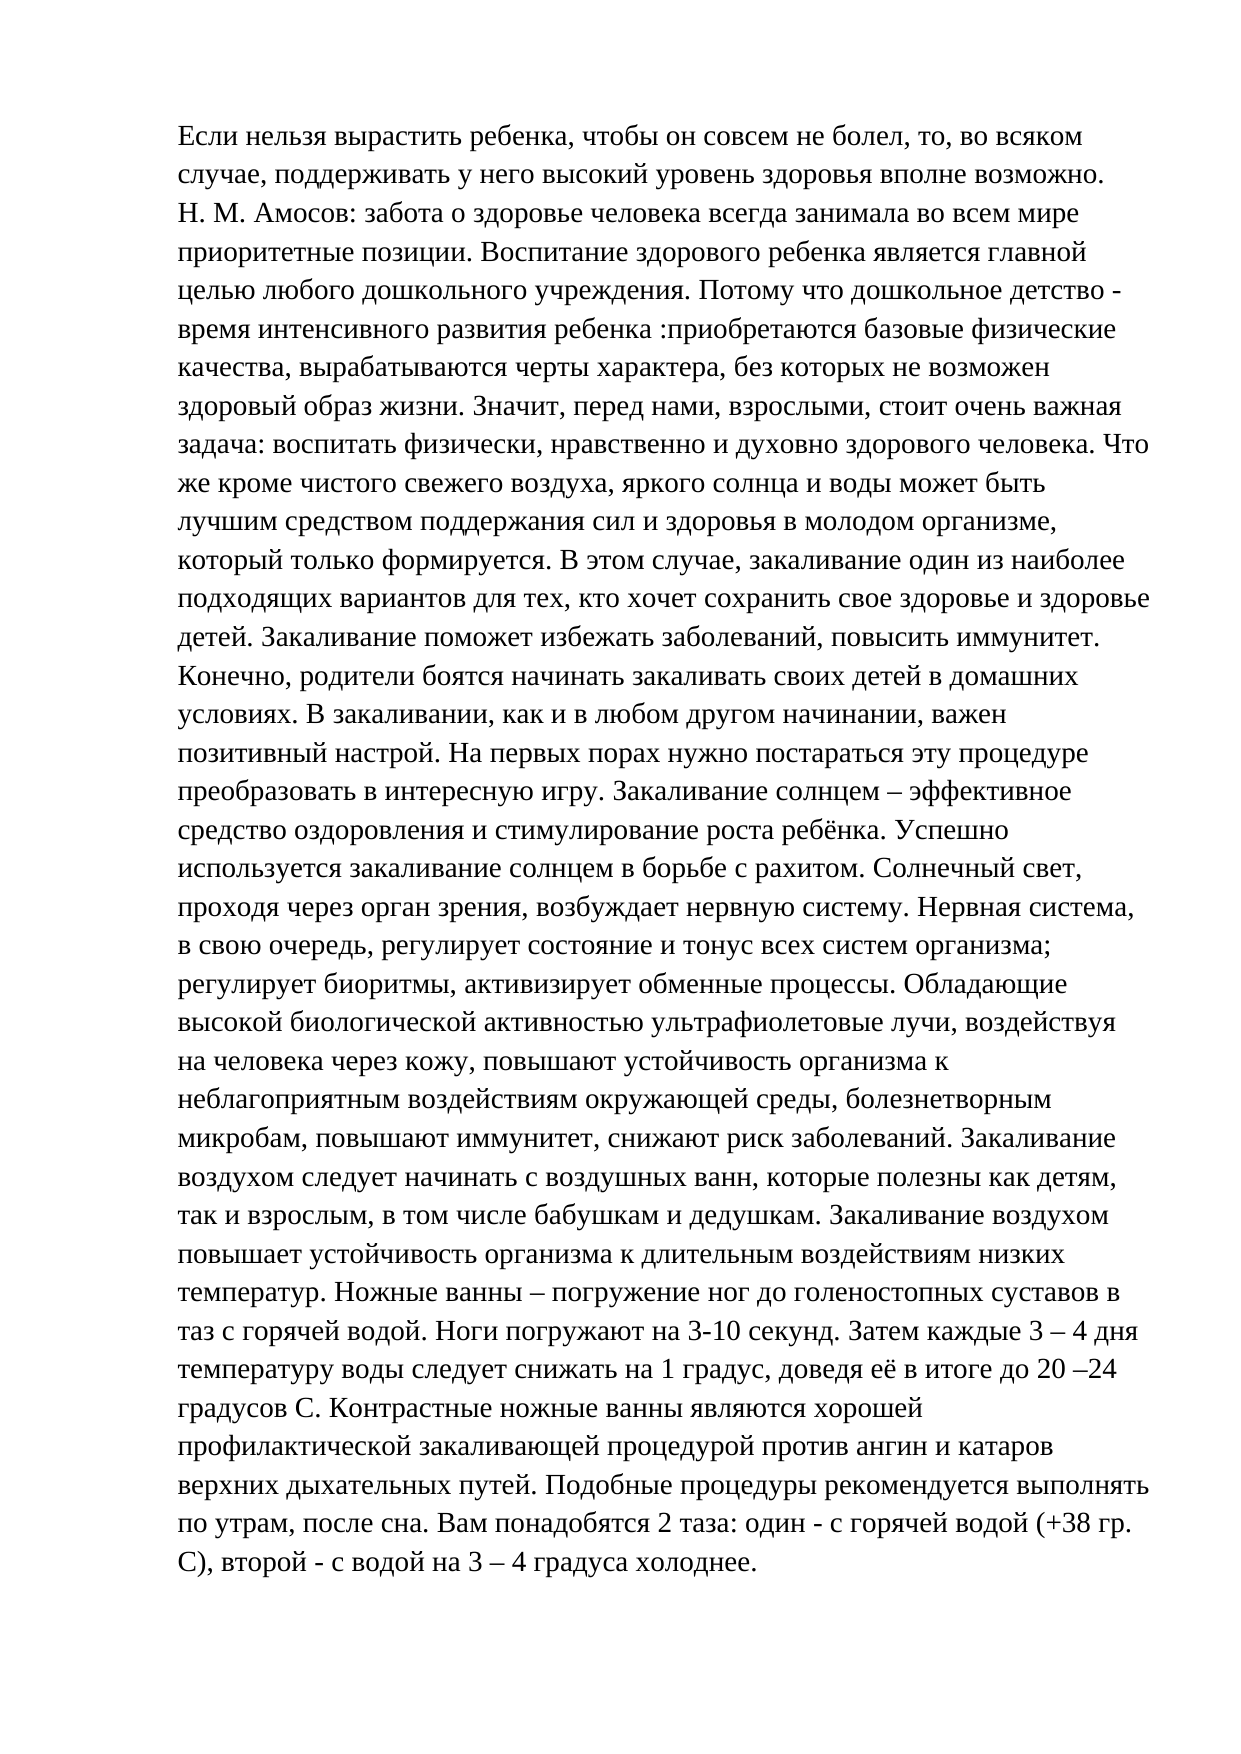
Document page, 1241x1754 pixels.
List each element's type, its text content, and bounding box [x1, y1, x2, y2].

text Если нельзя вырастить ребенка, чтобы он совсем не болел, то, во всяком случае, поддерживать у него высокий уровень здоровья вполне возможно. [177, 118, 1152, 190]
text Н. М. Амосов: забота о здоровье человека всегда занимала во всем мире приоритетные позиции. Воспитание здорового ребенка является главной целью любого дошкольного учреждения. Потому что дошкольное детство - время интенсивного развития ребенка :приобретаются базовые физические качества, вырабатываются черты характера, без которых не возможен здоровый образ жизни. Значит, перед нами, взрослыми, стоит очень важная задача: воспитать физически, нравственно и духовно здорового человека. Что же кроме чистого свежего воздуха, яркого солнца и воды может быть лучшим средством поддержания сил и здоровья в молодом организме, который только формируется. В этом случае, закаливание один из наиболее подходящих вариантов для тех, кто хочет сохранить свое здоровье и здоровье детей. Закаливание поможет избежать заболеваний, повысить иммунитет. Конечно, родители боятся начинать закаливать своих детей в домашних условиях. В закаливании, как и в любом другом начинании, важен позитивный настрой. На первых порах нужно постараться эту процедуре преобразовать в интересную игру. Закаливание солнцем – эффективное средство оздоровления и стимулирование роста ребёнка. Успешно используется закаливание солнцем в борьбе с рахитом. Солнечный свет, проходя через орган зрения, возбуждает нервную систему. Нервная система, в свою очередь, регулирует состояние и тонус всех систем организма; регулирует биоритмы, активизирует обменные процессы. Обладающие высокой биологической активностью ультрафиолетовые лучи, воздействуя на человека через кожу, повышают устойчивость организма к неблагоприятным воздействиям окружающей среды, болезнетворным микробам, повышают иммунитет, снижают риск заболеваний. Закаливание воздухом следует начинать с воздушных ванн, которые полезны как детям, так и взрослым, в том числе бабушкам и дедушкам. Закаливание воздухом повышает устойчивость организма к длительным воздействиям низких температур. Ножные ванны – погружение ног до голеностопных суставов в таз с горячей водой. Ноги погружают на 3-10 секунд. Затем каждые 3 – 4 дня температуру воды следует снижать на 1 градус, доведя её в итоге до 20 –24 градусов С. Контрастные ножные ванны являются хорошей профилактической закаливающей процедурой против ангин и катаров верхних дыхательных путей. Подобные процедуры рекомендуется выполнять по утрам, после сна. Вам понадобятся 2 таза: один - с горячей водой (+38 гр. С), второй - с водой на 3 – 4 градуса холоднее. [177, 195, 1152, 1578]
